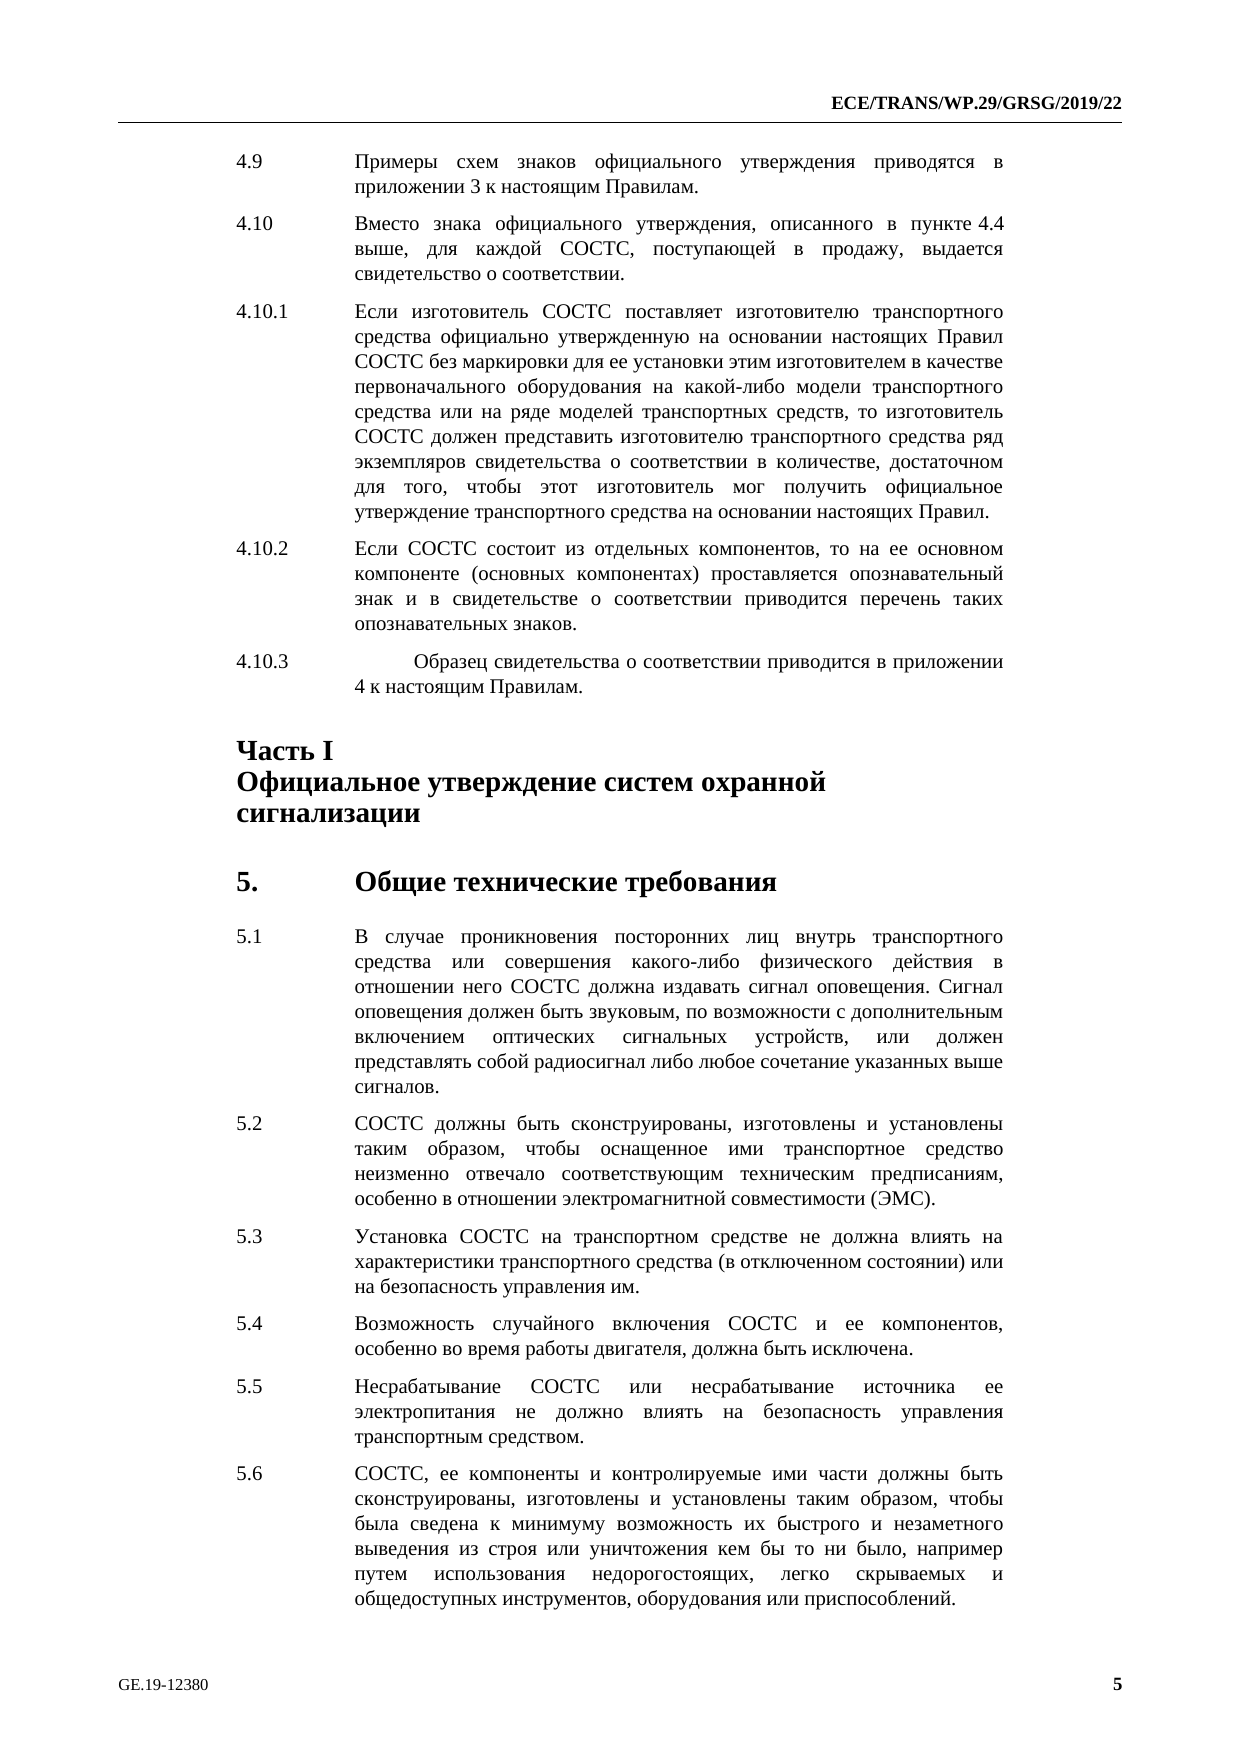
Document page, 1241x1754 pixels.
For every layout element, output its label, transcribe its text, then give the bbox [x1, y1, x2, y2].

text 4.9 Примеры схем знаков официального утверждения приводятся в приложении 3 к настоящим Правилам. [236, 148, 1004, 198]
text 4.10.3 Образец свидетельства о соответствии приводится в приложении 4 к настоящим Правилам. [236, 648, 1004, 698]
text 5.6 СОСТС, ее компоненты и контролируемые ими части должны быть сконструированы, изготовлены и установлены таким образом, чтобы была сведена к минимуму возможность их быстрого и незаметного выведения из строя или уничтожения кем бы то ни было, например путем использования недорогостоящих, легко скрываемых и общедоступных инструментов, оборудования или приспособлений. [236, 1460, 1004, 1610]
text 5.5 Несрабатывание СОСТС или несрабатывание источника ее электропитания не должно влиять на безопасность управления транспортным средством. [236, 1373, 1004, 1448]
text 5.1 В случае проникновения посторонних лиц внутрь транспортного средства или совершения какого-либо физического действия в отношении него СОСТС должна издавать сигнал оповещения. Сигнал оповещения должен быть звуковым, по возможности с дополнительным включением оптических сигнальных устройств, или должен представлять собой радиосигнал либо любое сочетание указанных выше сигналов. [236, 923, 1004, 1098]
text 5.2 СОСТС должны быть сконструированы, изготовлены и установлены таким образом, чтобы оснащенное ими транспортное средство неизменно отвечало соответствующим техническим предписаниям, особенно в отношении электромагнитной совместимости (ЭМС). [236, 1110, 1004, 1210]
text 4.10 Вместо знака официального утверждения, описанного в пункте 4.4 выше, для каждой СОСТС, поступающей в продажу, выдается свидетельство о соответствии. [236, 210, 1004, 285]
text 5. Общие технические требования [118, 866, 1004, 898]
text 4.10.1 Если изготовитель СОСТС поставляет изготовителю транспортного средства официально утвержденную на основании настоящих Правил СОСТС без маркировки для ее установки этим изготовителем в качестве первоначального оборудования на какой-либо модели транспортного средства или на ряде моделей транспортных средств, то изготовитель СОСТС должен представить изготовителю транспортного средства ряд экземпляров свидетельства о соответствии в количестве, достаточном для того, чтобы этот изготовитель мог получить официальное утверждение транспортного средства на основании настоящих Правил. [236, 298, 1004, 523]
text 4.10.2 Если СОСТС состоит из отдельных компонентов, то на ее основном компоненте (основных компонентах) проставляется опознавательный знак и в свидетельстве о соответствии приводится перечень таких опознавательных знаков. [236, 535, 1004, 635]
text Часть I Официальное утверждение систем охранной сигнализации [118, 735, 1004, 829]
text 5.4 Возможность случайного включения СОСТС и ее компонентов, особенно во время работы двигателя, должна быть исключена. [236, 1310, 1004, 1360]
text 5.3 Установка СОСТС на транспортном средстве не должна влиять на характеристики транспортного средства (в отключенном состоянии) или на безопасность управления им. [236, 1223, 1004, 1298]
